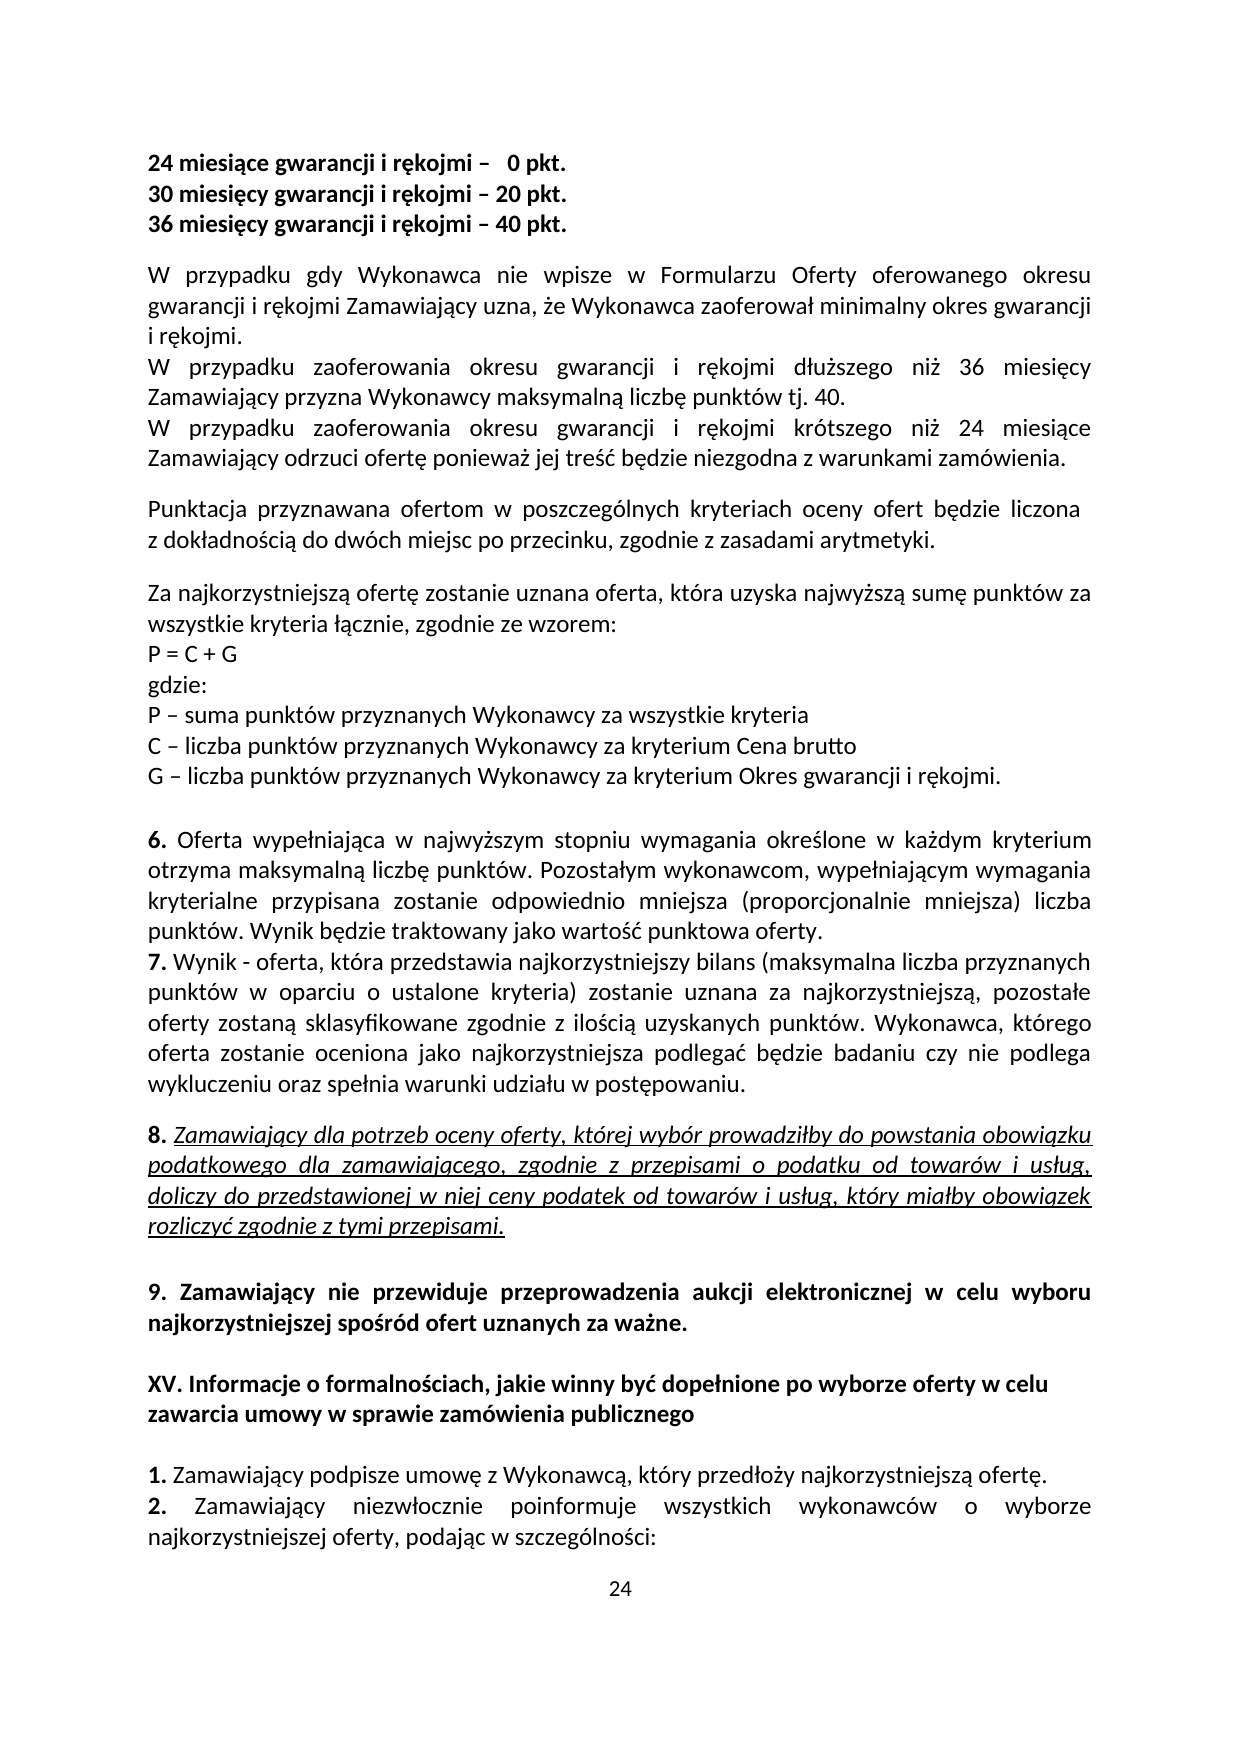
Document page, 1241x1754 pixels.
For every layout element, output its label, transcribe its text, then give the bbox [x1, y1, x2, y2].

list 30 miesięcy gwarancji i rękojmi – 20 pkt. [148, 178, 1093, 209]
text 1. Zamawiający podpisze umowę z Wykonawcą, który przedłoży najkorzystniejszą ofertę. [148, 1460, 1093, 1490]
text 8. Zamawiający dla potrzeb oceny oferty, której wybór prowadziłby do powstania obowiązku podatkowego dla zamawiającego, zgodnie z przepisami o podatku od towarów i usług, doliczy do przedstawionej w niej ceny podatek od towarów i usług, który miałby obowiązek rozliczyć zgodnie z tymi przepisami. [148, 1119, 1093, 1241]
list P – suma punktów przyznanych Wykonawcy za wszystkie kryteria [148, 699, 1093, 730]
list Punktacja przyznawana ofertom w poszczególnych kryteriach oceny ofert będzie liczona z dokładnością do dwóch miejsc po przecinku, zgodnie z zasadami arytmetyki. [148, 493, 1093, 554]
list W przypadku gdy Wykonawca nie wpisze w Formularzu Oferty oferowanego okresu gwarancji i rękojmi Zamawiający uzna, że Wykonawca zaoferował minimalny okres gwarancji i rękojmi. [148, 259, 1093, 351]
list W przypadku zaoferowania okresu gwarancji i rękojmi dłuższego niż 36 miesięcy Zamawiający przyzna Wykonawcy maksymalną liczbę punktów tj. 40. [148, 351, 1093, 412]
list 36 miesięcy gwarancji i rękojmi – 40 pkt. [148, 209, 1093, 239]
list gdzie: [148, 669, 1093, 699]
list Za najkorzystniejszą ofertę zostanie uznana oferta, która uzyska najwyższą sumę punktów za wszystkie kryteria łącznie, zgodnie ze wzorem: [148, 577, 1093, 638]
list 24 miesiące gwarancji i rękojmi – 0 pkt. [148, 148, 1093, 178]
list G – liczba punktów przyznanych Wykonawcy za kryterium Okres gwarancji i rękojmi. [148, 761, 1093, 791]
list P = C + G [148, 638, 1093, 669]
text zawarcia umowy w sprawie zamówienia publicznego [148, 1399, 1093, 1429]
text 2. Zamawiający niezwłocznie poinformuje wszystkich wykonawców o wyborze najkorzystniejszej oferty, podając w szczególności: [148, 1490, 1093, 1551]
text 9. Zamawiający nie przewiduje przeprowadzenia aukcji elektronicznej w celu wyboru najkorzystniejszej spośród ofert uznanych za ważne. [148, 1277, 1093, 1338]
text XV. Informacje o formalnościach, jakie winny być dopełnione po wyborze oferty w celu [148, 1368, 1093, 1399]
list C – liczba punktów przyznanych Wykonawcy za kryterium Cena brutto [148, 730, 1093, 761]
list W przypadku zaoferowania okresu gwarancji i rękojmi krótszego niż 24 miesiące Zamawiający odrzuci ofertę ponieważ jej treść będzie niezgodna z warunkami zamówienia. [148, 412, 1093, 473]
text 6. Oferta wypełniająca w najwyższym stopniu wymagania określone w każdym kryterium otrzyma maksymalną liczbę punktów. Pozostałym wykonawcom, wypełniającym wymagania kryterialne przypisana zostanie odpowiednio mniejsza (proporcjonalnie mniejsza) liczba punktów. Wynik będzie traktowany jako wartość punktowa oferty. [148, 824, 1093, 946]
text 7. Wynik - oferta, która przedstawia najkorzystniejszy bilans (maksymalna liczba przyznanych punktów w oparciu o ustalone kryteria) zostanie uznana za najkorzystniejszą, pozostałe oferty zostaną sklasyfikowane zgodnie z ilością uzyskanych punktów. Wykonawca, którego oferta zostanie oceniona jako najkorzystniejsza podlegać będzie badaniu czy nie podlega wykluczeniu oraz spełnia warunki udziału w postępowaniu. [148, 946, 1093, 1098]
